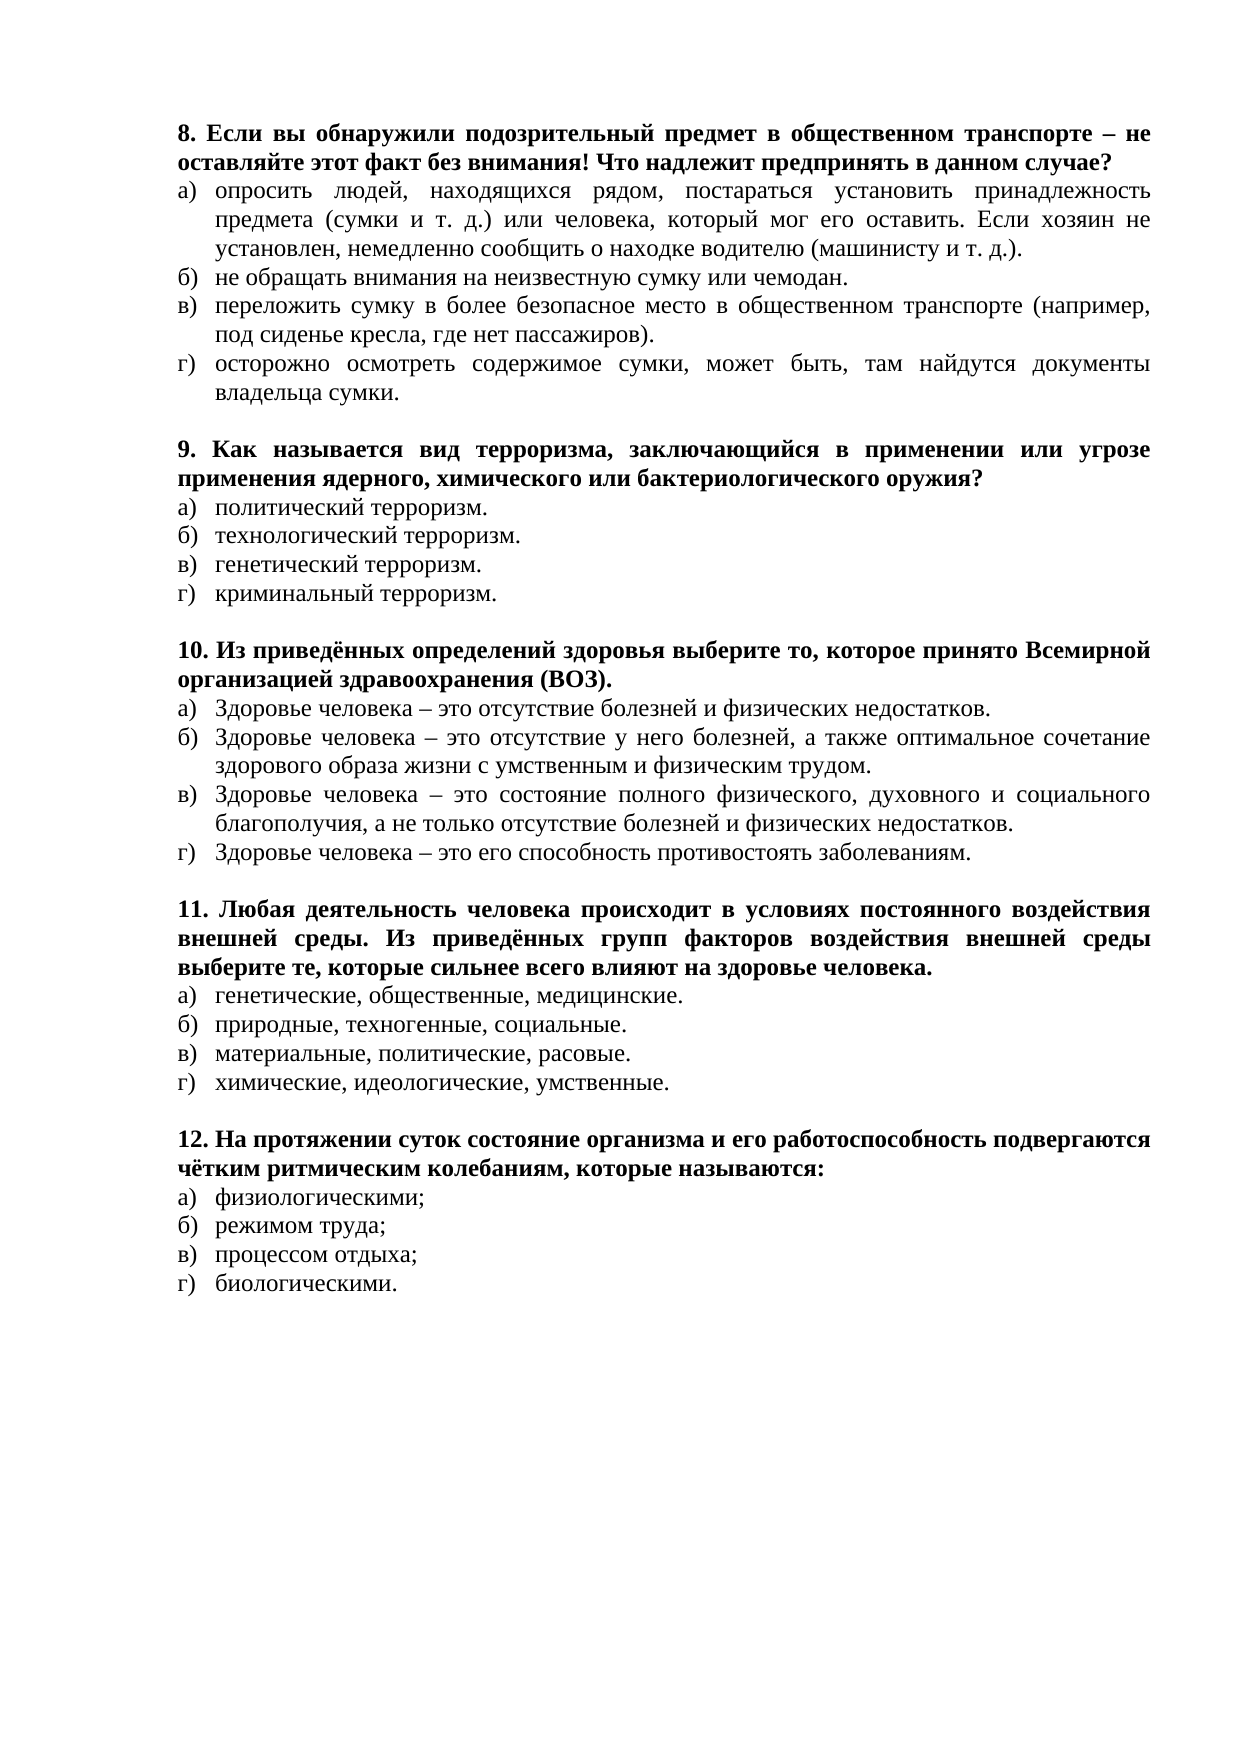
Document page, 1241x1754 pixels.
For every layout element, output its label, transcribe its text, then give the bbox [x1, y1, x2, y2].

list Здоровье человека – это отсутствие у него болезней, а также оптимальное сочетание здорового образа жизни с умственным и физическим трудом. [177, 722, 1152, 779]
text 10. Из приведённых определений здоровья выберите то, которое принято Всемирной организацией здравоохранения (ВОЗ). [177, 636, 1152, 693]
list Здоровье человека – это его способность противостоять заболеваниям. [177, 837, 1152, 866]
list криминальный терроризм. [177, 578, 1152, 607]
list генетические, общественные, медицинские. [177, 981, 1152, 1009]
list режимом труда; [177, 1211, 1152, 1239]
text 11. Любая деятельность человека происходит в условиях постоянного воздействия внешней среды. Из приведённых групп факторов воздействия внешней среды выберите те, которые сильнее всего влияют на здоровье человека. [177, 894, 1152, 981]
list генетический терроризм. [177, 549, 1152, 578]
list технологический терроризм. [177, 521, 1152, 549]
text 8. Если вы обнаружили подозрительный предмет в общественном транспорте – не оставляйте этот факт без внимания! Что надлежит предпринять в данном случае? [177, 118, 1152, 176]
list опросить людей, находящихся рядом, постараться установить принадлежность предмета (сумки и т. д.) или человека, который мог его оставить. Если хозяин не установлен, немедленно сообщить о находке водителю (машинисту и т. д.). [177, 176, 1152, 262]
list физиологическими; [177, 1182, 1152, 1211]
list биологическими. [177, 1268, 1152, 1297]
list политический терроризм. [177, 492, 1152, 521]
list Здоровье человека – это отсутствие болезней и физических недостатков. [177, 693, 1152, 722]
list материальные, политические, расовые. [177, 1038, 1152, 1067]
list не обращать внимания на неизвестную сумку или чемодан. [177, 262, 1152, 291]
list осторожно осмотреть содержимое сумки, может быть, там найдутся документы владельца сумки. [177, 348, 1152, 406]
list химические, идеологические, умственные. [177, 1067, 1152, 1096]
list природные, техногенные, социальные. [177, 1009, 1152, 1038]
text 12. На протяжении суток состояние организма и его работоспособность подвергаются чётким ритмическим колебаниям, которые называются: [177, 1124, 1152, 1182]
list Здоровье человека – это состояние полного физического, духовного и социального благополучия, а не только отсутствие болезней и физических недостатков. [177, 779, 1152, 837]
list процессом отдыха; [177, 1239, 1152, 1268]
text 9. Как называется вид терроризма, заключающийся в применении или угрозе применения ядерного, химического или бактериологического оружия? [177, 434, 1152, 492]
list переложить сумку в более безопасное место в общественном транспорте (например, под сиденье кресла, где нет пассажиров). [177, 291, 1152, 348]
